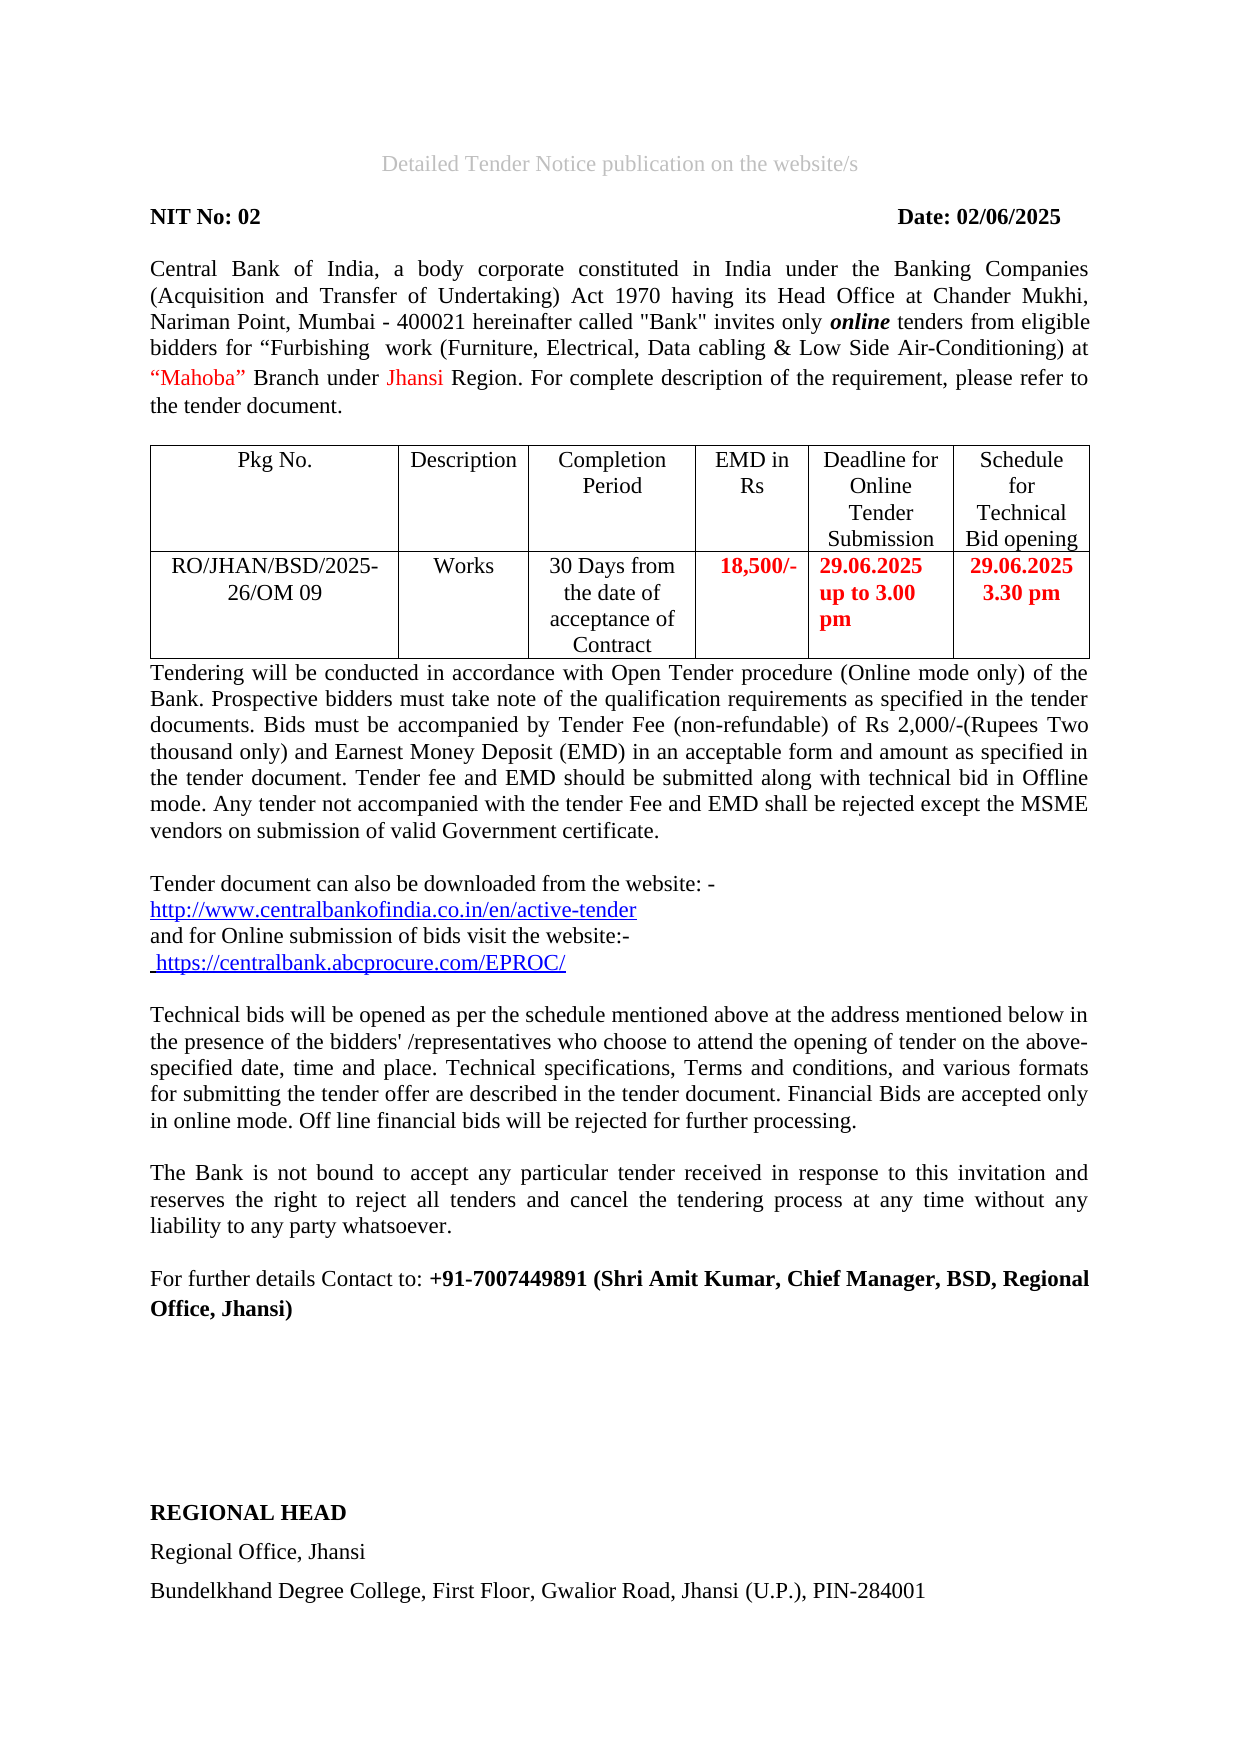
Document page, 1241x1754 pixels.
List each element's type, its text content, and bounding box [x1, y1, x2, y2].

text Central Bank of India, a body corporate constituted in India under the Banking Companies (Acquisition and Transfer of Undertaking) Act 1970 having its Head Office at Chander Mukhi, Nariman Point, Mumbai - 400021 hereinafter called "Bank" invites only online tenders from eligible bidders for “Furbishing work (Furniture, Electrical, Data cabling & Low Side Air-Conditioning) at “Mahoba” Branch under Jhansi Region. For complete description of the requirement, please refer to the tender document. [150, 255, 1090, 418]
table_cell Works [399, 552, 528, 658]
table_header Deadline for Online Tender Submission [809, 446, 953, 551]
text and for Online submission of bids visit the website:- [150, 922, 1090, 949]
text Bundelkhand Degree College, First Floor, Gwalior Road, Jhansi (U.P.), PIN-284001 [150, 1577, 1090, 1603]
table_header Schedule for Technical Bid opening [954, 446, 1089, 551]
table_cell 29.06.2025 3.30 pm [954, 552, 1089, 658]
text REGIONAL HEAD [150, 1499, 1090, 1526]
table_header Completion Period [529, 446, 695, 551]
text https://centralbank.abcprocure.com/EPROC/ [150, 949, 1090, 975]
table_header Description [399, 446, 528, 551]
text The Bank is not bound to accept any particular tender received in response to this invitation and reserves the right to reject all tenders and cancel the tendering process at any time without any liability to any party whatsoever. [150, 1159, 1090, 1238]
text NIT No: 02 Date: 02/06/2025 [150, 203, 1090, 229]
text Tendering will be conducted in accordance with Open Tender procedure (Online mode only) of the Bank. Prospective bidders must take note of the qualification requirements as specified in the tender documents. Bids must be accompanied by Tender Fee (non-refundable) of Rs 2,000/-(Rupees Two thousand only) and Earnest Money Deposit (EMD) in an acceptable form and amount as specified in the tender document. Tender fee and EMD should be submitted along with technical bid in Offline mode. Any tender not accompanied with the tender Fee and EMD shall be rejected except the MSME vendors on submission of valid Government certificate. [150, 659, 1090, 843]
text Regional Office, Jhansi [150, 1538, 1090, 1564]
text For further details Contact to: +91-7007449891 (Shri Amit Kumar, Chief Manager, BSD, Regional Office, Jhansi) [150, 1265, 1090, 1321]
text Tender document can also be downloaded from the website: - http://www.centralbankofindia.co.in/en/active-tender [150, 869, 1090, 922]
table_cell RO/JHAN/BSD/2025-26/OM 09 [151, 552, 398, 658]
text Technical bids will be opened as per the schedule mentioned above at the address mentioned below in the presence of the bidders' /representatives who choose to attend the opening of tender on the above-specified date, time and place. Technical specifications, Terms and conditions, and various formats for submitting the tender offer are described in the tender document. Financial Bids are accepted only in online mode. Off line financial bids will be rejected for further processing. [150, 1001, 1090, 1133]
text Detailed Tender Notice publication on the website/s [150, 150, 1090, 176]
table_cell 18,500/- [696, 552, 808, 658]
table_cell 30 Days from the date of acceptance of Contract [529, 552, 695, 658]
table_header Pkg No. [151, 446, 398, 551]
table_header EMD in Rs [696, 446, 808, 551]
table_cell 29.06.2025 up to 3.00 pm [809, 552, 953, 658]
